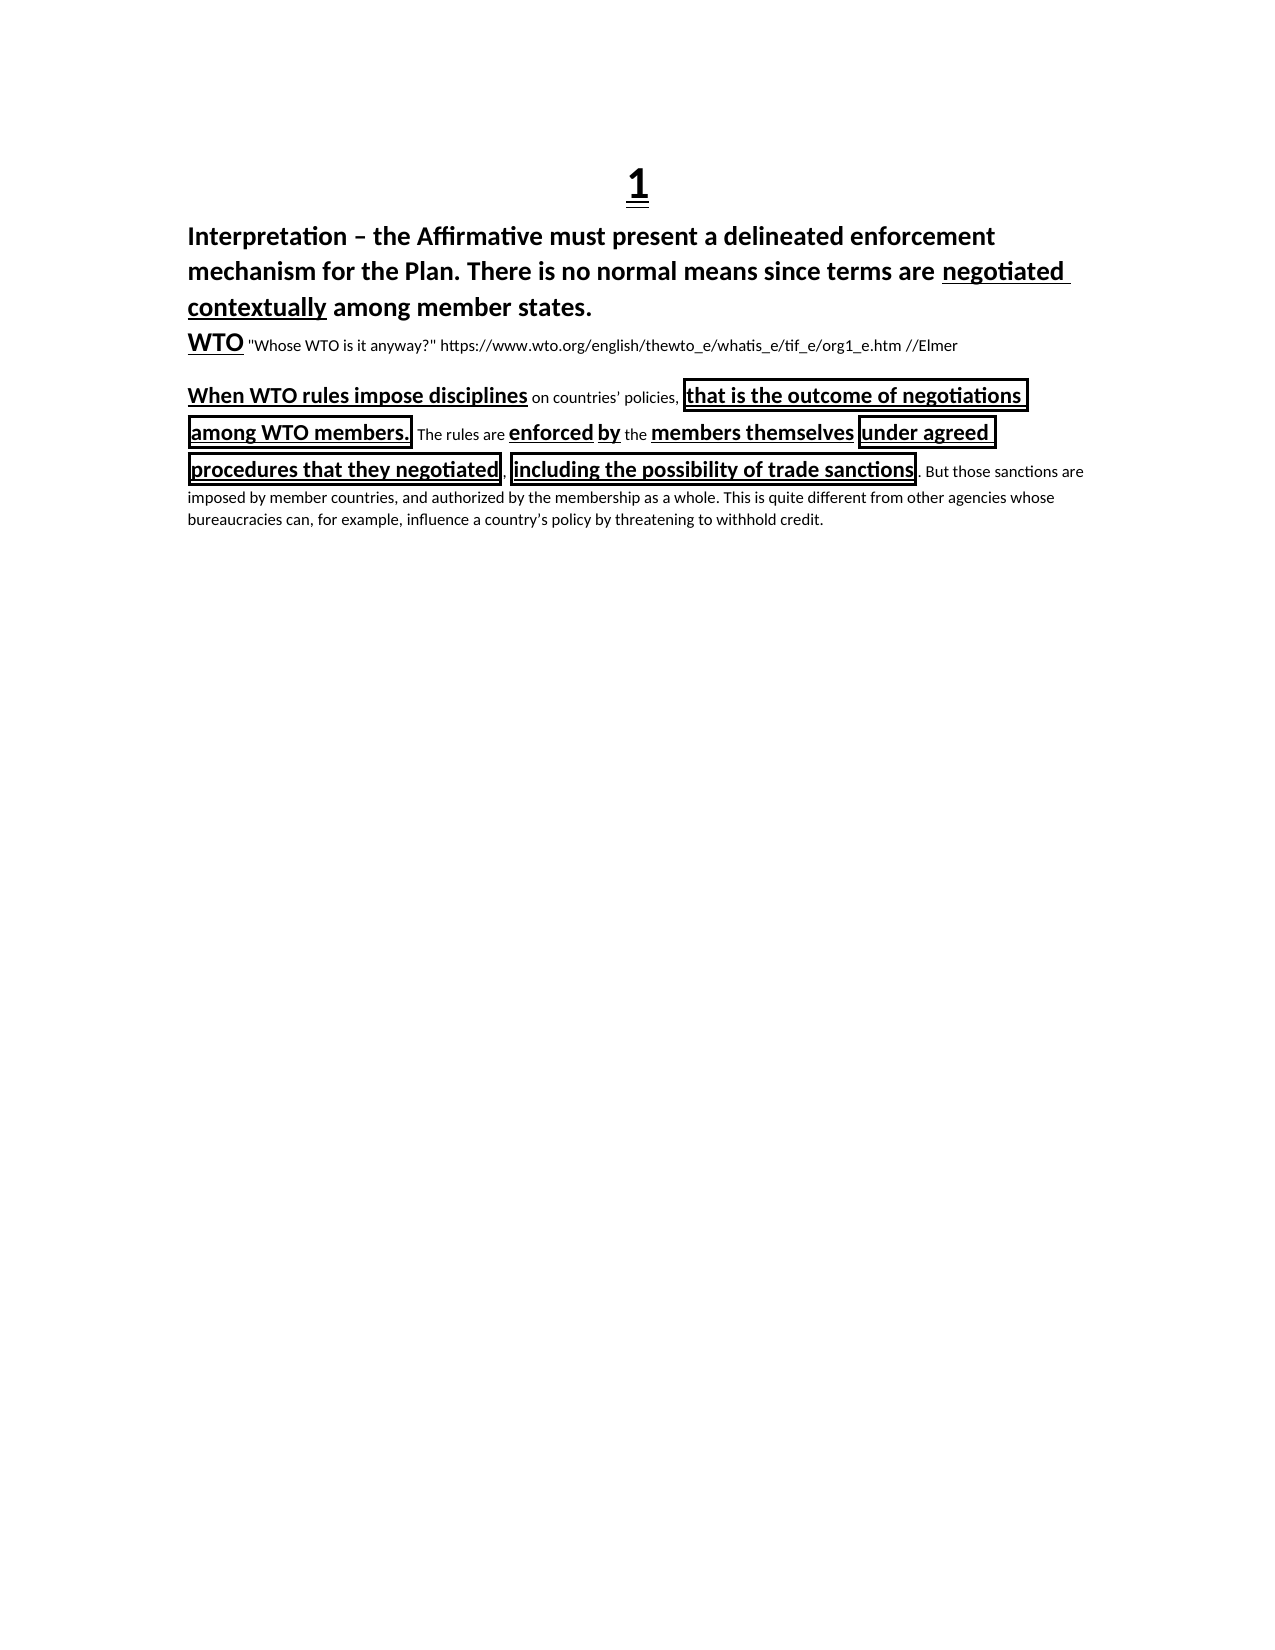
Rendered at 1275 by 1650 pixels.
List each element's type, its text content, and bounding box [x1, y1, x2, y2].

subtitle 1 [187, 154, 1087, 210]
text WTO "Whose WTO is it anyway?" https://www.wto.org/english/thewto_e/whatis_e/tif_e/org1_e.htm //Elmer [187, 326, 1087, 358]
text When WTO rules impose disciplines on countries’ policies, that is the outcome of negotiations among WTO members. The rules are enforced by the members themselves under agreed procedures that they negotiated, including the possibility of trade sanctions. But those sanctions are imposed by member countries, and authorized by the membership as a whole. This is quite different from other agencies whose bureaucracies can, for example, influence a country’s policy by threatening to withhold credit. [187, 378, 1087, 530]
subtitle Interpretation – the Affirmative must present a delineated enforcement mechanism for the Plan. There is no normal means since terms are negotiated contextually among member states. [187, 219, 1087, 323]
